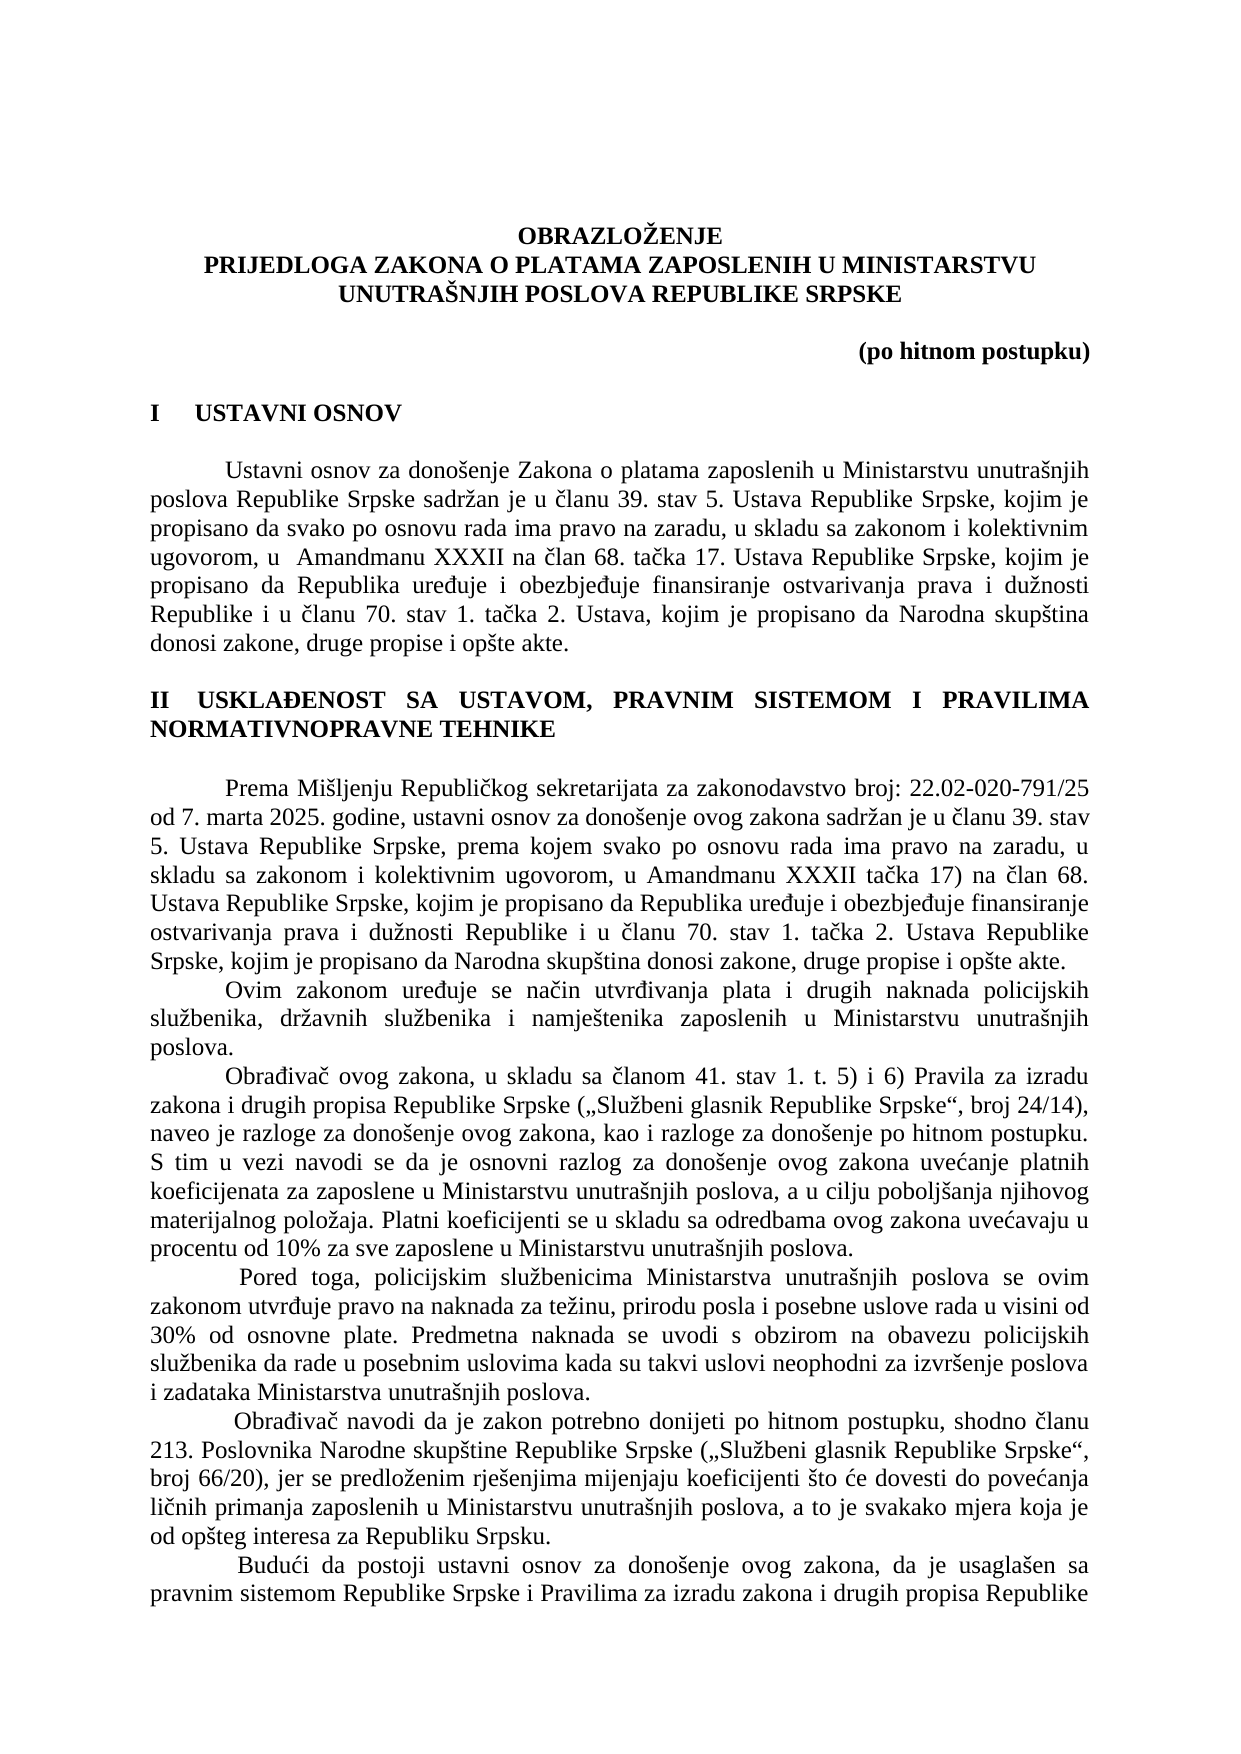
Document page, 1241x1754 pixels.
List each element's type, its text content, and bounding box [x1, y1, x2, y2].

text Pored toga, policijskim službenicima Ministarstva unutrašnjih poslova se ovim zakonom utvrđuje pravo na naknada za težinu, prirodu posla i posebne uslove rada u visini od 30% od osnovne plate. Predmetna naknada se uvodi s obzirom na obavezu policijskih službenika da rade u posebnim uslovima kada su takvi uslovi neophodni za izvršenje poslova i zadataka Ministarstva unutrašnjih poslova. [150, 1262, 1090, 1406]
text Ovim zakonom uređuje se način utvrđivanja plata i drugih naknada policijskih službenika, državnih službenika i namještenika zaposlenih u Ministarstvu unutrašnjih poslova. [150, 975, 1090, 1061]
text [150, 1550, 1090, 1607]
text I USTAVNI OSNOV [150, 398, 1090, 427]
text Obrađivač navodi da je zakon potrebno donijeti po hitnom postupku, shodno članu 213. Poslovnika Narodne skupštine Republike Srpske („Službeni glasnik Republike Srpske“, broj 66/20), jer se predloženim rješenjima mijenjaju koeficijenti što će dovesti do povećanja ličnih primanja zaposlenih u Ministarstvu unutrašnjih poslova, a to je svakako mjera koja je od opšteg interesa za Republiku Srpsku. [150, 1406, 1090, 1550]
text Obrađivač ovog zakona, u skladu sa članom 41. stav 1. t. 5) i 6) Pravila za izradu zakona i drugih propisa Republike Srpske („Službeni glasnik Republike Srpske“, broj 24/14), naveo je razloge za donošenje ovog zakona, kao i razloge za donošenje po hitnom postupku. S tim u vezi navodi se da je osnovni razlog za donošenje ovog zakona uvećanje platnih koeficijenata za zaposlene u Ministarstvu unutrašnjih poslova, a u cilju poboljšanja njihovog materijalnog položaja. Platni koeficijenti se u skladu sa odredbama ovog zakona uvećavaju u procentu od 10% za sve zaposlene u Ministarstvu unutrašnjih poslova. [150, 1061, 1090, 1262]
text OBRAZLOŽENJE [150, 221, 1090, 250]
text II USKLAĐENOST SA USTAVOM, PRAVNIM SISTEMOM I PRAVILIMA NORMATIVNOPRAVNE TEHNIKE [150, 686, 1090, 743]
text PRIJEDLOGA ZAKONA O PLATAMA ZAPOSLENIH U MINISTARSTVU UNUTRAŠNJIH POSLOVA REPUBLIKE SRPSKE [150, 250, 1090, 307]
text Ustavni osnov za donošenje Zakona o platama zaposlenih u Ministarstvu unutrašnjih poslova Republike Srpske sadržan je u članu 39. stav 5. Ustava Republike Srpske, kojim je propisano da svako po osnovu rada ima pravo na zaradu, u skladu sa zakonom i kolektivnim ugovorom, u Amandmanu XXXII na član 68. tačka 17. Ustava Republike Srpske, kojim je propisano da Republika uređuje i obezbjeđuje finansiranje ostvarivanja prava i dužnosti Republike i u članu 70. stav 1. tačka 2. Ustava, kojim je propisano da Narodna skupština donosi zakone, druge propise i opšte akte. [150, 456, 1090, 657]
text (po hitnom postupku) [150, 336, 1090, 365]
text Prema Mišljenju Republičkog sekretarijata za zakonodavstvo broj: 22.02-020-791/25 od 7. marta 2025. godine, ustavni osnov za donošenje ovog zakona sadržan je u članu 39. stav 5. Ustava Republike Srpske, prema kojem svako po osnovu rada ima pravo na zaradu, u skladu sa zakonom i kolektivnim ugovorom, u Amandmanu XXXII tačka 17) na član 68. Ustava Republike Srpske, kojim je propisano da Republika uređuje i obezbjeđuje finansiranje ostvarivanja prava i dužnosti Republike i u članu 70. stav 1. tačka 2. Ustava Republike Srpske, kojim je propisano da Narodna skupština donosi zakone, druge propise i opšte akte. [150, 773, 1090, 975]
